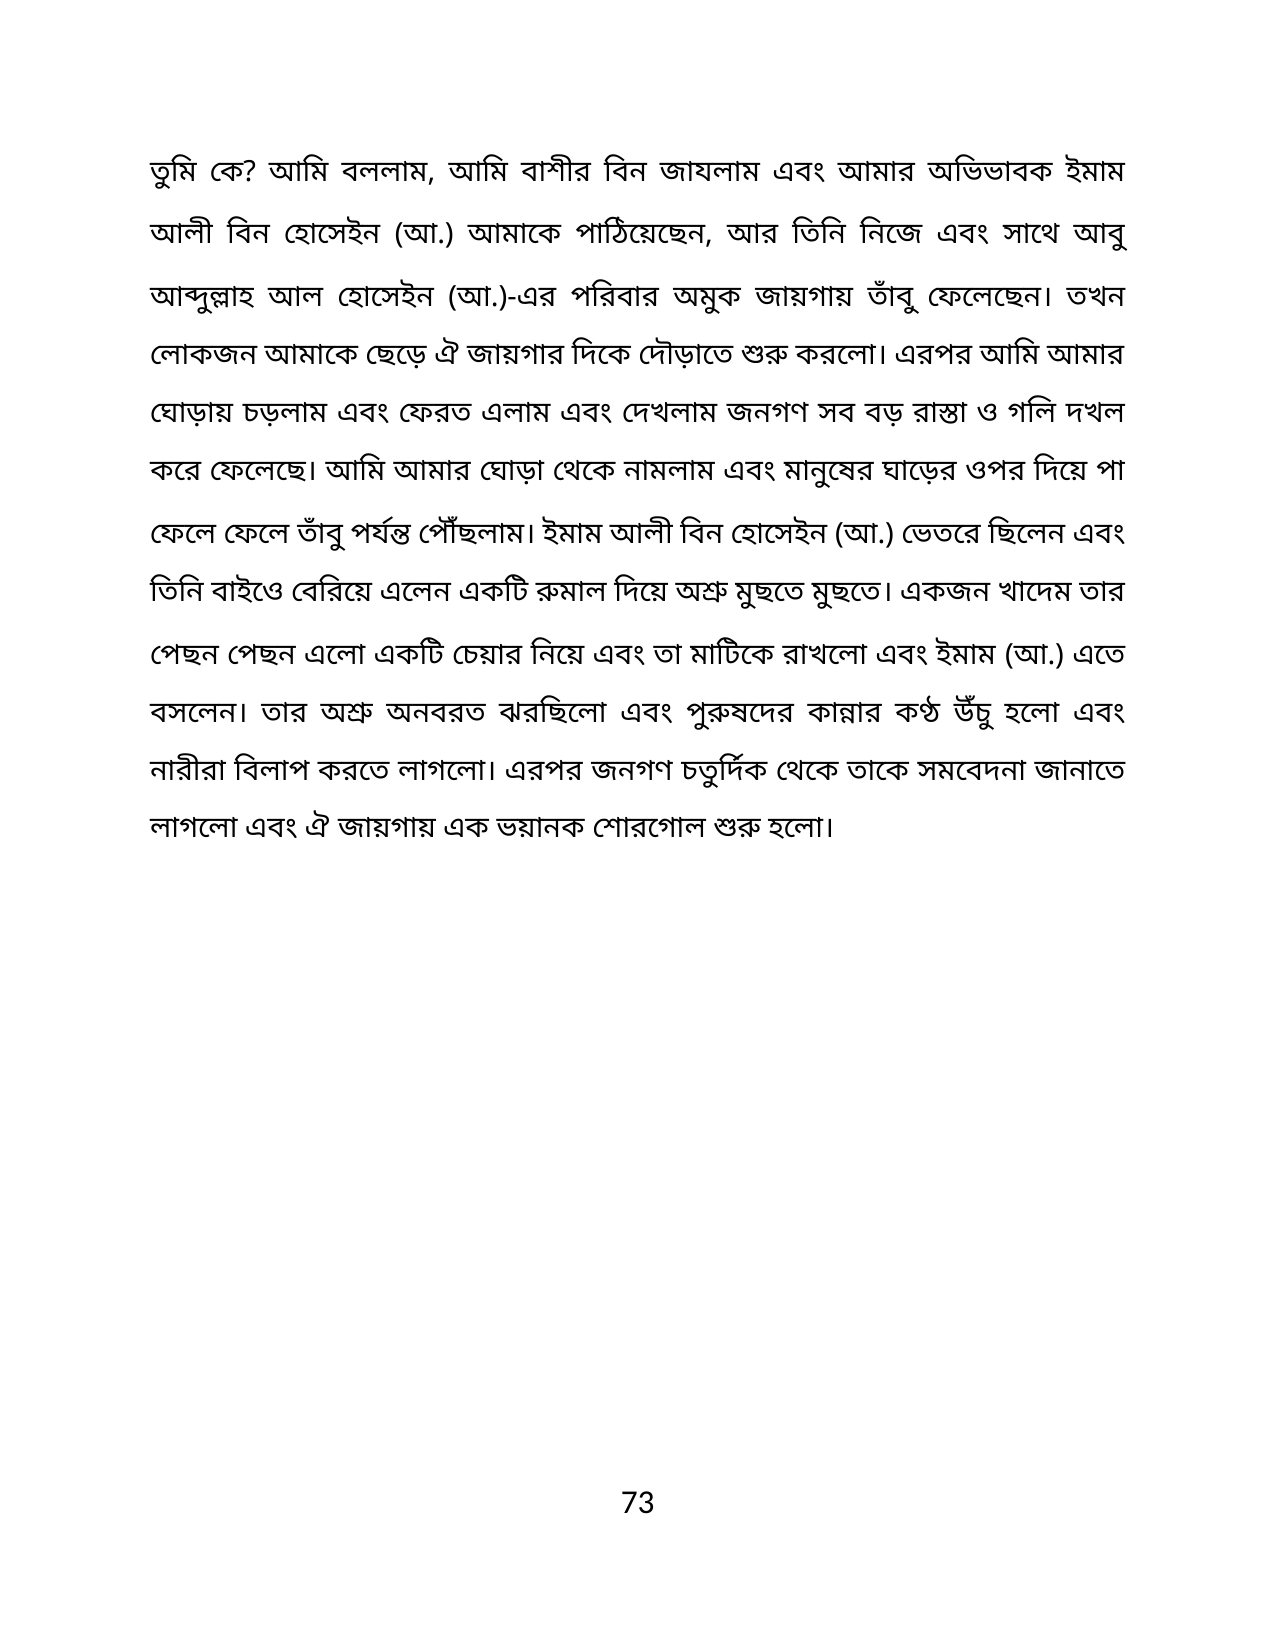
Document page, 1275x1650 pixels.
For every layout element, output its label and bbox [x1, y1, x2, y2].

text [150, 150, 1125, 850]
